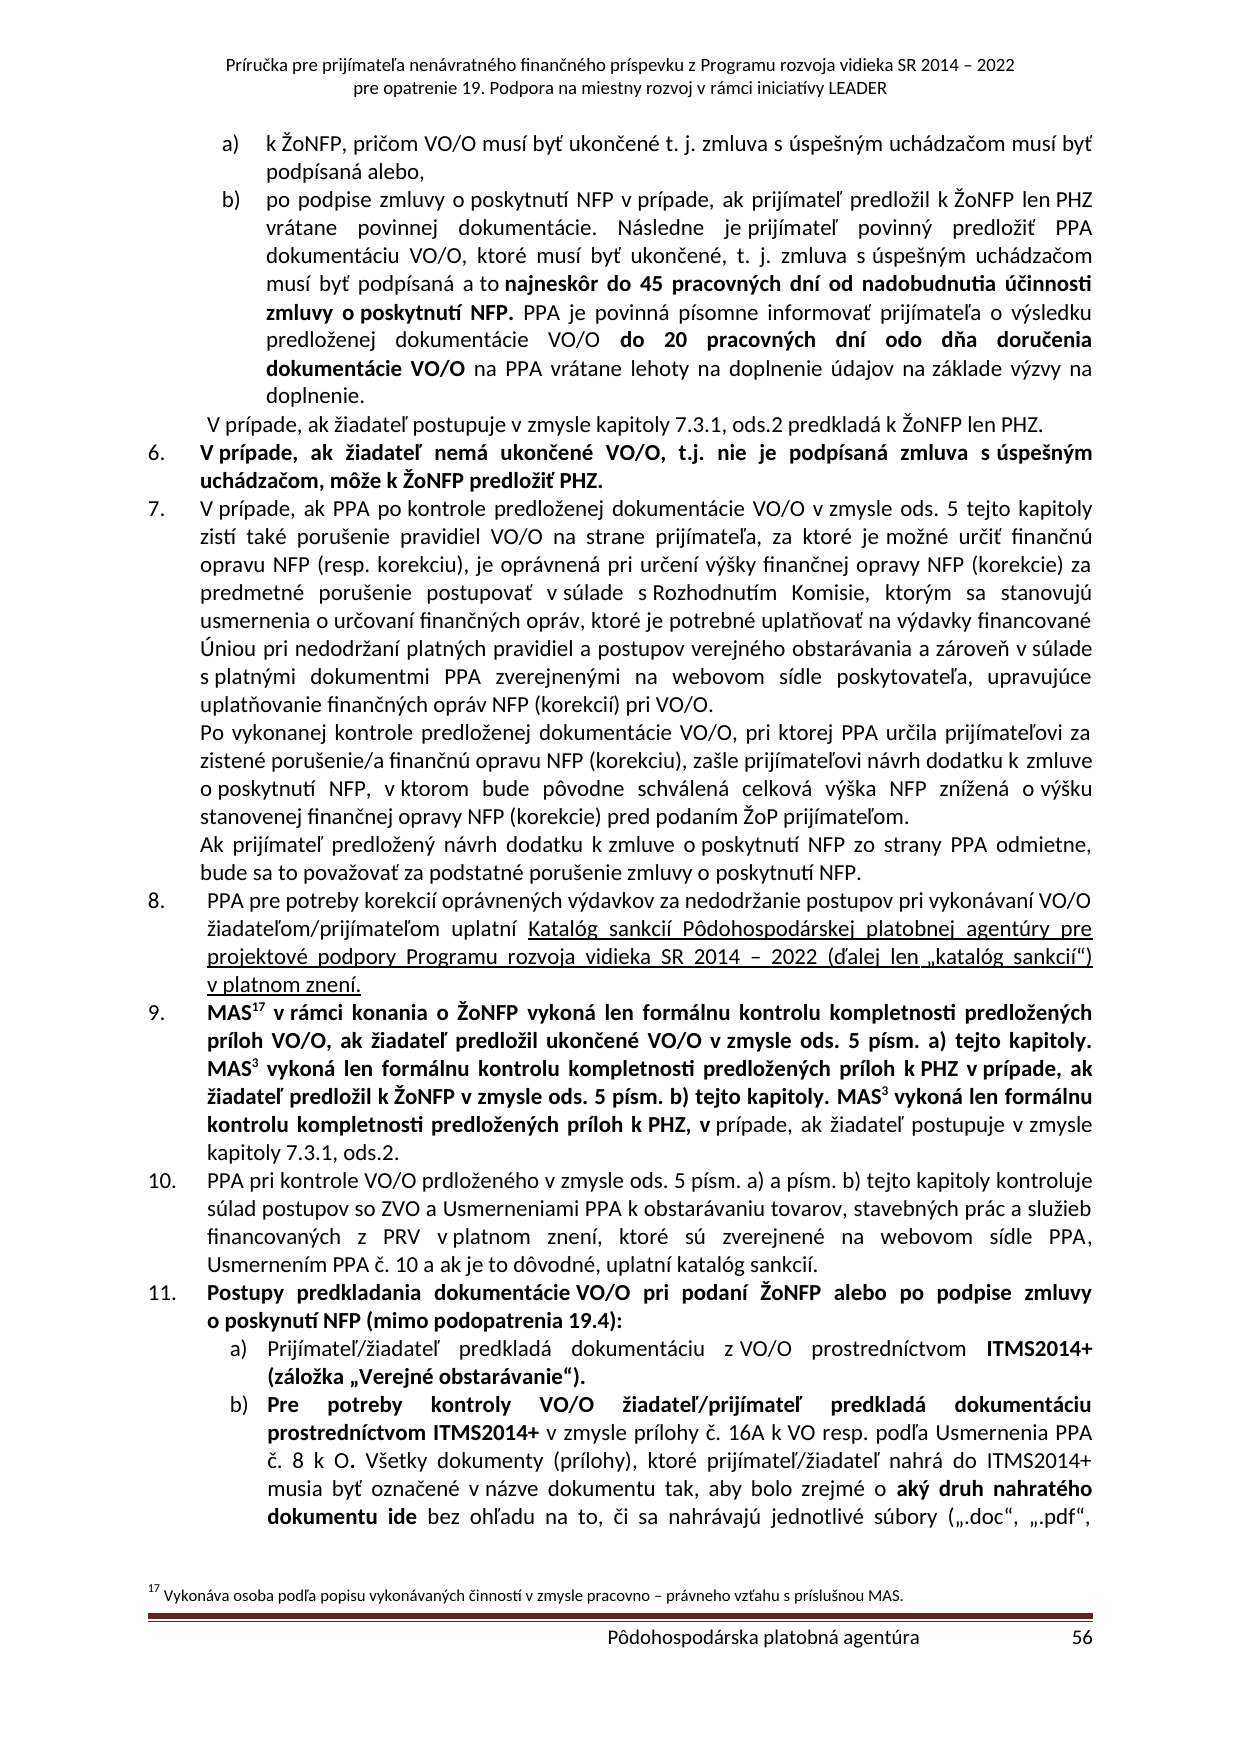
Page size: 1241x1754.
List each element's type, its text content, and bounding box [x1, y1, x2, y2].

list V prípade, ak žiadateľ nemá ukončené VO/O, t.j. nie je podpísaná zmluva s úspešným uchádzačom, môže k ŽoNFP predložiť PHZ. [148, 438, 1093, 494]
list Po vykonanej kontrole predloženej dokumentácie VO/O, pri ktorej PPA určila prijímateľovi za zistené porušenie/a finančnú opravu NFP (korekciu), zašle prijímateľovi návrh dodatku k zmluve o poskytnutí NFP, v ktorom bude pôvodne schválená celková výška NFP znížená o výšku stanovenej finančnej opravy NFP (korekcie) pred podaním ŽoP prijímateľom. [200, 718, 1093, 830]
list Prijímateľ/žiadateľ predkladá dokumentáciu z VO/O prostredníctvom ITMS2014+ (záložka „Verejné obstarávanie“). [229, 1334, 1093, 1390]
text V prípade, ak žiadateľ postupuje v zmysle kapitoly 7.3.1, ods.2 predkladá k ŽoNFP len PHZ. [207, 410, 1093, 438]
list Postupy predkladania dokumentácie VO/O pri podaní ŽoNFP alebo po podpise zmluvy o poskynutí NFP (mimo podopatrenia 19.4): [148, 1278, 1093, 1334]
list PPA pri kontrole VO/O prdloženého v zmysle ods. 5 písm. a) a písm. b) tejto kapitoly kontroluje súlad postupov so ZVO a Usmerneniami PPA k obstarávaniu tovarov, stavebných prác a služieb financovaných z PRV v platnom znení, ktoré sú zverejnené na webovom sídle PPA, Usmernením PPA č. 10 a ak je to dôvodné, uplatní katalóg sankcií. [148, 1166, 1093, 1278]
list po podpise zmluvy o poskytnutí NFP v prípade, ak prijímateľ predložil k ŽoNFP len PHZ vrátane povinnej dokumentácie. Následne je prijímateľ povinný predložiť PPA dokumentáciu VO/O, ktoré musí byť ukončené, t. j. zmluva s úspešným uchádzačom musí byť podpísaná a to najneskôr do 45 pracovných dní od nadobudnutia účinnosti zmluvy o poskytnutí NFP. PPA je povinná písomne informovať prijímateľa o výsledku predloženej dokumentácie VO/O do 20 pracovných dní odo dňa doručenia dokumentácie VO/O na PPA vrátane lehoty na doplnenie údajov na základe výzvy na doplnenie. [222, 186, 1093, 410]
list k ŽoNFP, pričom VO/O musí byť ukončené t. j. zmluva s úspešným uchádzačom musí byť podpísaná alebo, [222, 129, 1093, 186]
list PPA pre potreby korekcií oprávnených výdavkov za nedodržanie postupov pri vykonávaní VO/O žiadateľom/prijímateľom uplatní Katalóg sankcií Pôdohospodárskej platobnej agentúry pre projektové podpory Programu rozvoja vidieka SR 2014 – 2022 (ďalej len „katalóg sankcií“) v platnom znení. [148, 886, 1093, 998]
list Ak prijímateľ predložený návrh dodatku k zmluve o poskytnutí NFP zo strany PPA odmietne, bude sa to považovať za podstatné porušenie zmluvy o poskytnutí NFP. [200, 830, 1093, 886]
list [229, 1390, 1093, 1531]
list V prípade, ak PPA po kontrole predloženej dokumentácie VO/O v zmysle ods. 5 tejto kapitoly zistí také porušenie pravidiel VO/O na strane prijímateľa, za ktoré je možné určiť finančnú opravu NFP (resp. korekciu), je oprávnená pri určení výšky finančnej opravy NFP (korekcie) za predmetné porušenie postupovať v súlade s Rozhodnutím Komisie, ktorým sa stanovujú usmernenia o určovaní finančných opráv, ktoré je potrebné uplatňovať na výdavky financované Úniou pri nedodržaní platných pravidiel a postupov verejného obstarávania a zároveň v súlade s platnými dokumentmi PPA zverejnenými na webovom sídle poskytovateľa, upravujúce uplatňovanie finančných opráv NFP (korekcií) pri VO/O. [148, 494, 1093, 718]
list MAS v rámci konania o ŽoNFP vykoná len formálnu kontrolu kompletnosti predložených príloh VO/O, ak žiadateľ predložil ukončené VO/O v zmysle ods. 5 písm. a) tejto kapitoly. MAS3 vykoná len formálnu kontrolu kompletnosti predložených príloh k PHZ v prípade, ak žiadateľ predložil k ŽoNFP v zmysle ods. 5 písm. b) tejto kapitoly. MAS3 vykoná len formálnu kontrolu kompletnosti predložených príloh k PHZ, v prípade, ak žiadateľ postupuje v zmysle kapitoly 7.3.1, ods.2. [148, 998, 1093, 1166]
